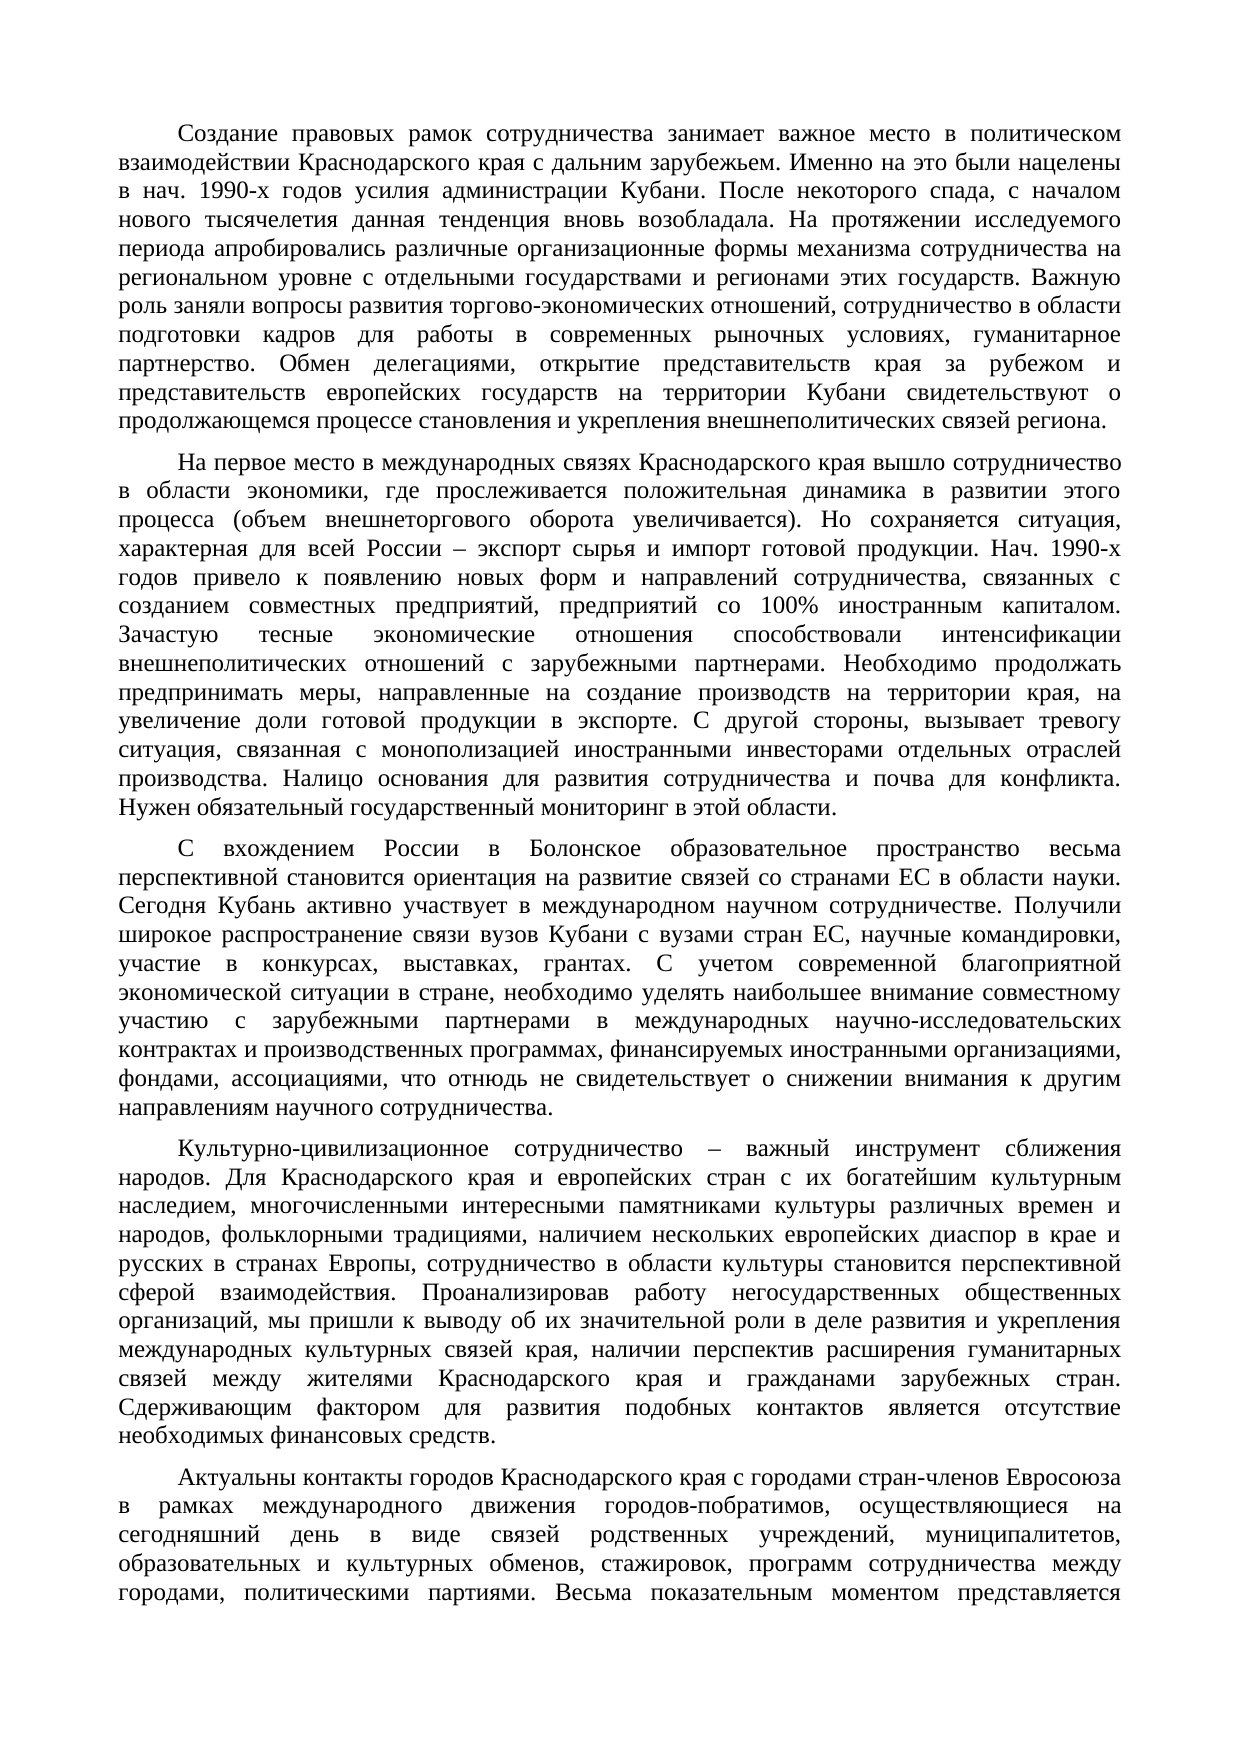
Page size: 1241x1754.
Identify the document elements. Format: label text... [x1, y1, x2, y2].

text Культурно-цивилизационное сотрудничество – важный инструмент сближения народов. Для Краснодарского края и европейских стран с их богатейшим культурным наследием, многочисленными интересными памятниками культуры различных времен и народов, фольклорными традициями, наличием нескольких европейских диаспор в крае и русских в странах Европы, сотрудничество в области культуры становится перспективной сферой взаимодействия. Проанализировав работу негосударственных общественных организаций, мы пришли к выводу об их значительной роли в деле развития и укрепления международных культурных связей края, наличии перспектив расширения гуманитарных связей между жителями Краснодарского края и гражданами зарубежных стран. Сдерживающим фактором для развития подобных контактов является отсутствие необходимых финансовых средств. [118, 1133, 1122, 1449]
text Создание правовых рамок сотрудничества занимает важное место в политическом взаимодействии Краснодарского края с дальним зарубежьем. Именно на это были нацелены в нач. 1990-х годов усилия администрации Кубани. После некоторого спада, с началом нового тысячелетия данная тенденция вновь возобладала. На протяжении исследуемого периода апробировались различные организационные формы механизма сотрудничества на региональном уровне с отдельными государствами и регионами этих государств. Важную роль заняли вопросы развития торгово-экономических отношений, сотрудничество в области подготовки кадров для работы в современных рыночных условиях, гуманитарное партнерство. Обмен делегациями, открытие представительств края за рубежом и представительств европейских государств на территории Кубани свидетельствуют о продолжающемся процессе становления и укрепления внешнеполитических связей региона. [118, 118, 1122, 434]
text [118, 1462, 1122, 1606]
text С вхождением России в Болонское образовательное пространство весьма перспективной становится ориентация на развитие связей со странами ЕС в области науки. Сегодня Кубань активно участвует в международном научном сотрудничестве. Получили широкое распространение связи вузов Кубани с вузами стран ЕС, научные командировки, участие в конкурсах, выставках, грантах. С учетом современной благоприятной экономической ситуации в стране, необходимо уделять наибольшее внимание совместному участию с зарубежными партнерами в международных научно-исследовательских контрактах и производственных программах, финансируемых иностранными организациями, фондами, ассоциациями, что отнюдь не свидетельствует о снижении внимания к другим направлениям научного сотрудничества. [118, 833, 1122, 1121]
text На первое место в международных связях Краснодарского края вышло сотрудничество в области экономики, где прослеживается положительная динамика в развитии этого процесса (объем внешнеторгового оборота увеличивается). Но сохраняется ситуация, характерная для всей России – экспорт сырья и импорт готовой продукции. Нач. 1990-х годов привело к появлению новых форм и направлений сотрудничества, связанных с созданием совместных предприятий, предприятий со 100% иностранным капиталом. Зачастую тесные экономические отношения способствовали интенсификации внешнеполитических отношений с зарубежными партнерами. Необходимо продолжать предпринимать меры, направленные на создание производств на территории края, на увеличение доли готовой продукции в экспорте. С другой стороны, вызывает тревогу ситуация, связанная с монополизацией иностранными инвесторами отдельных отраслей производства. Налицо основания для развития сотрудничества и почва для конфликта. Нужен обязательный государственный мониторинг в этой области. [118, 447, 1122, 821]
